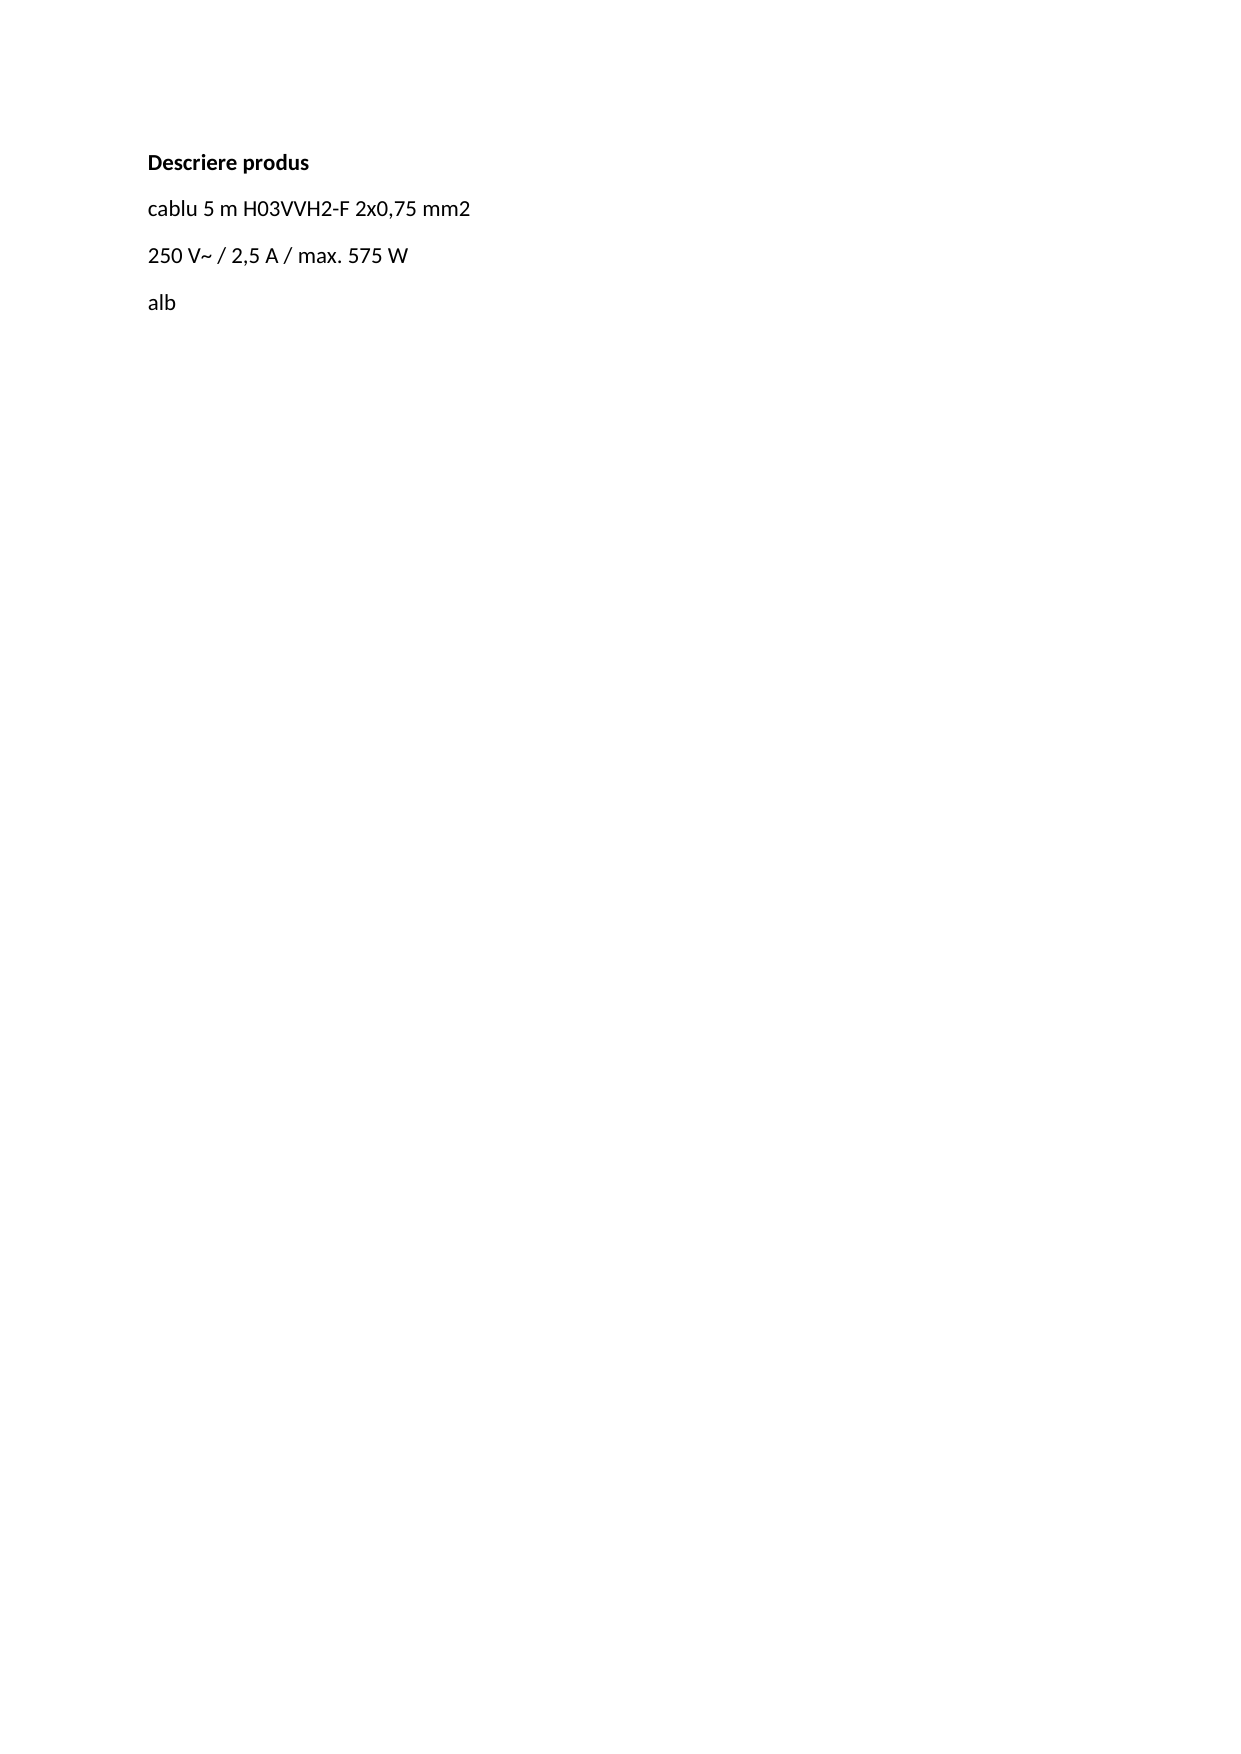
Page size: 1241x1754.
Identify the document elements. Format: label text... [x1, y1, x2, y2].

text alb [148, 288, 1093, 316]
text 250 V~ / 2,5 A / max. 575 W [148, 241, 1093, 269]
text Descriere produs [148, 148, 1093, 176]
text cablu 5 m H03VVH2-F 2x0,75 mm2 [148, 194, 1093, 222]
